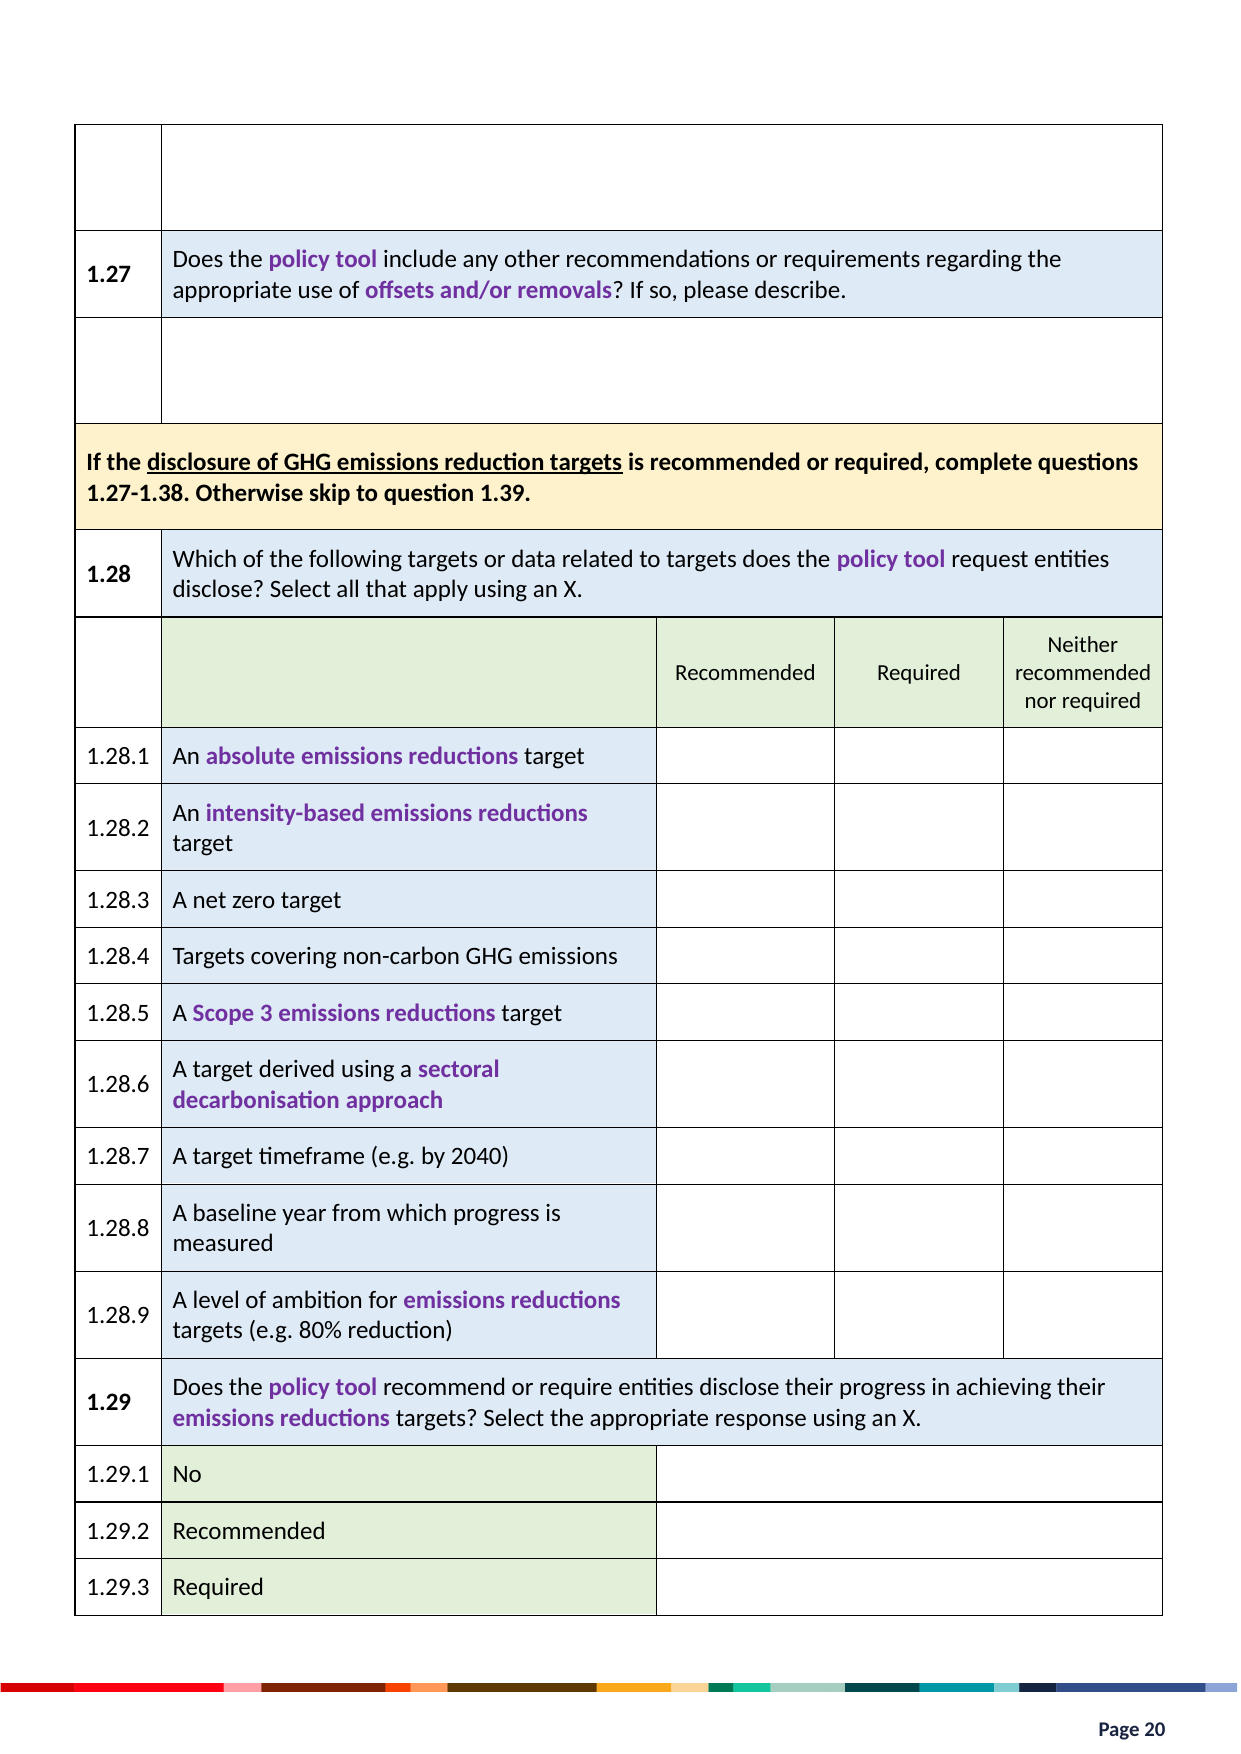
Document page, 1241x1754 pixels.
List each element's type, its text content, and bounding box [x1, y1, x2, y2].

table_cell A baseline year from which progress is measured [162, 1185, 656, 1271]
table_cell [657, 728, 834, 783]
table_cell [657, 928, 834, 983]
table_cell Recommended [162, 1503, 656, 1558]
table_cell Does the policy tool include any other recommendations or requirements regarding the appropriate use of offsets and/or removals? If so, please describe. [162, 231, 1162, 317]
table_cell [657, 984, 834, 1040]
table_cell [657, 1185, 834, 1271]
table_cell [835, 1272, 1003, 1358]
table_cell [657, 1446, 1162, 1501]
table_cell [835, 1128, 1003, 1183]
table_cell [76, 618, 161, 727]
table_cell 1.28.3 [76, 871, 161, 927]
table_cell [1004, 1185, 1162, 1271]
table_cell [1004, 928, 1162, 983]
table_cell [835, 984, 1003, 1040]
table_cell A target derived using a sectoral decarbonisation approach [162, 1041, 656, 1127]
table_cell 1.28.2 [76, 784, 161, 870]
table_cell 1.28.6 [76, 1041, 161, 1127]
table_cell If the disclosure of GHG emissions reduction targets is recommended or required, complete questions 1.27-1.38. Otherwise skip to question 1.39. [76, 424, 1162, 529]
table_cell [1004, 784, 1162, 870]
table_cell 1.28.4 [76, 928, 161, 983]
table_cell [162, 125, 1162, 230]
table_cell [657, 1503, 1162, 1558]
table_cell [1004, 984, 1162, 1040]
table_cell 1.28.5 [76, 984, 161, 1040]
table_cell 1.27 [76, 231, 161, 317]
table_cell A target timeframe (e.g. by 2040) [162, 1128, 656, 1183]
table_cell [835, 1185, 1003, 1271]
table_cell [657, 784, 834, 870]
table_cell Targets covering non-carbon GHG emissions [162, 928, 656, 983]
table_cell [162, 318, 1162, 423]
table_cell Does the policy tool recommend or require entities disclose their progress in achieving their emissions reductions targets? Select the appropriate response using an X. [162, 1359, 1162, 1445]
table_cell 1.29.3 [76, 1559, 161, 1614]
table_cell [657, 871, 834, 927]
table_cell Recommended [657, 618, 834, 727]
table_cell [1004, 1128, 1162, 1183]
table_cell [76, 125, 161, 230]
table_cell [657, 1041, 834, 1127]
table_cell A Scope 3 emissions reductions target [162, 984, 656, 1040]
table_cell Required [162, 1559, 656, 1614]
table_cell 1.28.7 [76, 1128, 161, 1183]
table_cell [835, 784, 1003, 870]
table_cell [1004, 1272, 1162, 1358]
table_cell [835, 928, 1003, 983]
table_cell [835, 1041, 1003, 1127]
table_cell 1.29 [76, 1359, 161, 1445]
table_cell Required [835, 618, 1003, 727]
table_cell Which of the following targets or data related to targets does the policy tool request entities disclose? Select all that apply using an X. [162, 530, 1162, 616]
table_cell 1.28 [76, 530, 161, 616]
table_cell 1.28.1 [76, 728, 161, 783]
table_cell [162, 618, 656, 727]
table_cell 1.28.8 [76, 1185, 161, 1271]
table_cell [1004, 728, 1162, 783]
table_cell A net zero target [162, 871, 656, 927]
table_cell Neither recommended nor required [1004, 618, 1162, 727]
table_cell 1.29.2 [76, 1503, 161, 1558]
table_cell [835, 728, 1003, 783]
table_cell [1004, 871, 1162, 927]
table_cell [835, 871, 1003, 927]
table_cell An absolute emissions reductions target [162, 728, 656, 783]
table_cell [657, 1559, 1162, 1614]
table_cell 1.29.1 [76, 1446, 161, 1501]
table_cell An intensity-based emissions reductions target [162, 784, 656, 870]
table_cell [76, 318, 161, 423]
table_cell [657, 1128, 834, 1183]
table_cell No [162, 1446, 656, 1501]
table_cell [1004, 1041, 1162, 1127]
table_cell [657, 1272, 834, 1358]
picture [0, 1683, 1236, 1692]
table_cell 1.28.9 [76, 1272, 161, 1358]
table_cell A level of ambition for emissions reductions targets (e.g. 80% reduction) [162, 1272, 656, 1358]
